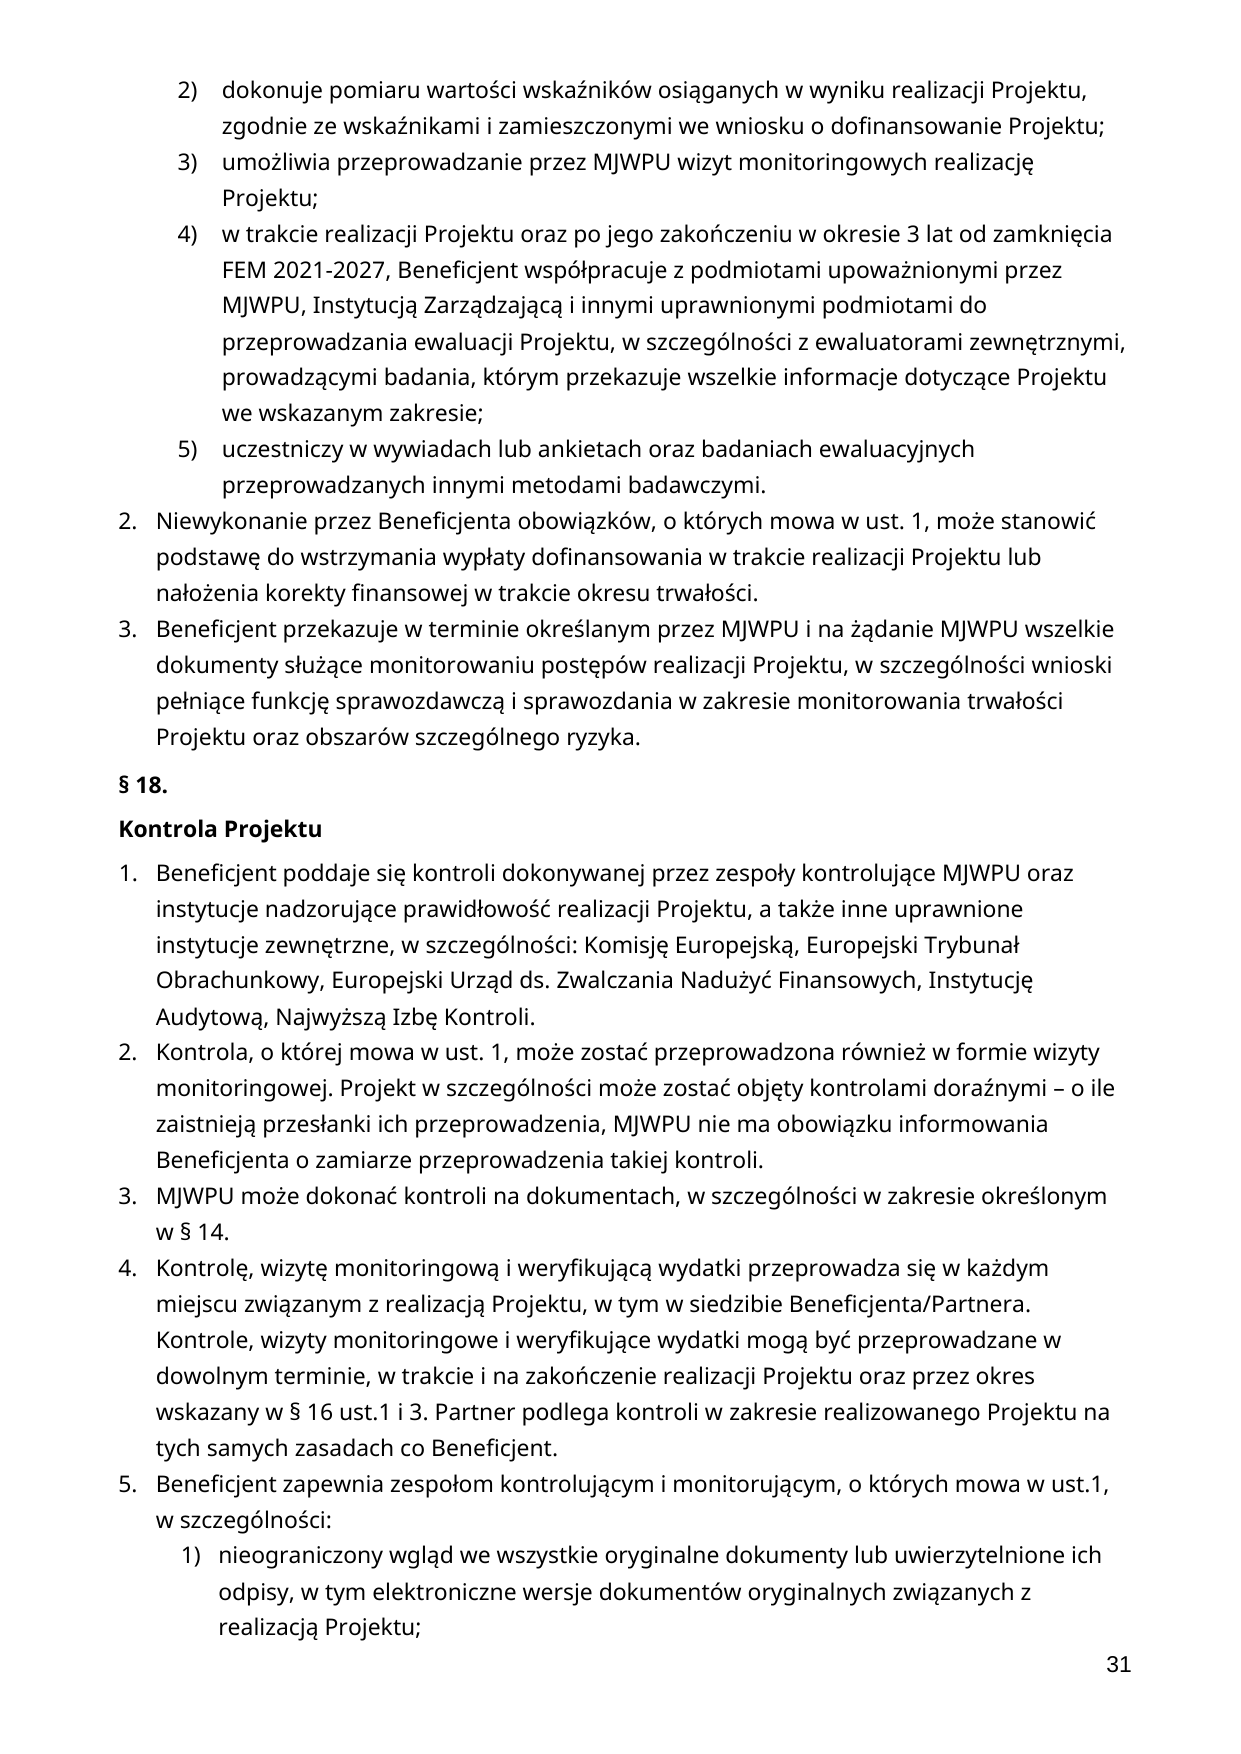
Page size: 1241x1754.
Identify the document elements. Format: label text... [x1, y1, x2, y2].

list uczestniczy w wywiadach lub ankietach oraz badaniach ewaluacyjnych przeprowadzanych innymi metodami badawczymi. [177, 433, 1132, 500]
list MJWPU może dokonać kontroli na dokumentach, w szczególności w zakresie określonym w § 14. [118, 1180, 1132, 1247]
list Kontrola, o której mowa w ust. 1, może zostać przeprowadzona również w formie wizyty monitoringowej. Projekt w szczególności może zostać objęty kontrolami doraźnymi – o ile zaistnieją przesłanki ich przeprowadzenia, MJWPU nie ma obowiązku informowania Beneficjenta o zamiarze przeprowadzenia takiej kontroli. [118, 1036, 1132, 1175]
list Beneficjent poddaje się kontroli dokonywanej przez zespoły kontrolujące MJWPU oraz instytucje nadzorujące prawidłowość realizacji Projektu, a także inne uprawnione instytucje zewnętrzne, w szczególności: Komisję Europejską, Europejski Trybunał Obrachunkowy, Europejski Urząd ds. Zwalczania Nadużyć Finansowych, Instytucję Audytową, Najwyższą Izbę Kontroli. [118, 857, 1132, 1032]
list Kontrolę, wizytę monitoringową i weryfikującą wydatki przeprowadza się w każdym miejscu związanym z realizacją Projektu, w tym w siedzibie Beneficjenta/Partnera. Kontrole, wizyty monitoringowe i weryfikujące wydatki mogą być przeprowadzane w dowolnym terminie, w trakcie i na zakończenie realizacji Projektu oraz przez okres wskazany w § 16 ust.1 i 3. Partner podlega kontroli w zakresie realizowanego Projektu na tych samych zasadach co Beneficjent. [118, 1252, 1132, 1463]
list Beneficjent zapewnia zespołom kontrolującym i monitorującym, o których mowa w ust.1, w szczególności: [118, 1468, 1132, 1535]
list nieograniczony wgląd we wszystkie oryginalne dokumenty lub uwierzytelnione ich odpisy, w tym elektroniczne wersje dokumentów oryginalnych związanych z realizacją Projektu; [181, 1539, 1132, 1643]
subtitle Kontrola Projektu [118, 813, 1132, 844]
list Niewykonanie przez Beneficjenta obowiązków, o których mowa w ust. 1, może stanowić podstawę do wstrzymania wypłaty dofinansowania w trakcie realizacji Projektu lub nałożenia korekty finansowej w trakcie okresu trwałości. [118, 505, 1132, 608]
list Beneficjent przekazuje w terminie określanym przez MJWPU i na żądanie MJWPU wszelkie dokumenty służące monitorowaniu postępów realizacji Projektu, w szczególności wnioski pełniące funkcję sprawozdawczą i sprawozdania w zakresie monitorowania trwałości Projektu oraz obszarów szczególnego ryzyka. [118, 613, 1132, 752]
subtitle § 18. [118, 769, 1132, 800]
list umożliwia przeprowadzanie przez MJWPU wizyt monitoringowych realizację Projektu; [177, 146, 1132, 213]
list w trakcie realizacji Projektu oraz po jego zakończeniu w okresie 3 lat od zamknięcia FEM 2021-2027, Beneficjent współpracuje z podmiotami upoważnionymi przez MJWPU, Instytucją Zarządzającą i innymi uprawnionymi podmiotami do przeprowadzania ewaluacji Projektu, w szczególności z ewaluatorami zewnętrznymi, prowadzącymi badania, którym przekazuje wszelkie informacje dotyczące Projektu we wskazanym zakresie; [177, 218, 1132, 428]
list dokonuje pomiaru wartości wskaźników osiąganych w wyniku realizacji Projektu, zgodnie ze wskaźnikami i zamieszczonymi we wniosku o dofinansowanie Projektu; [177, 74, 1132, 141]
